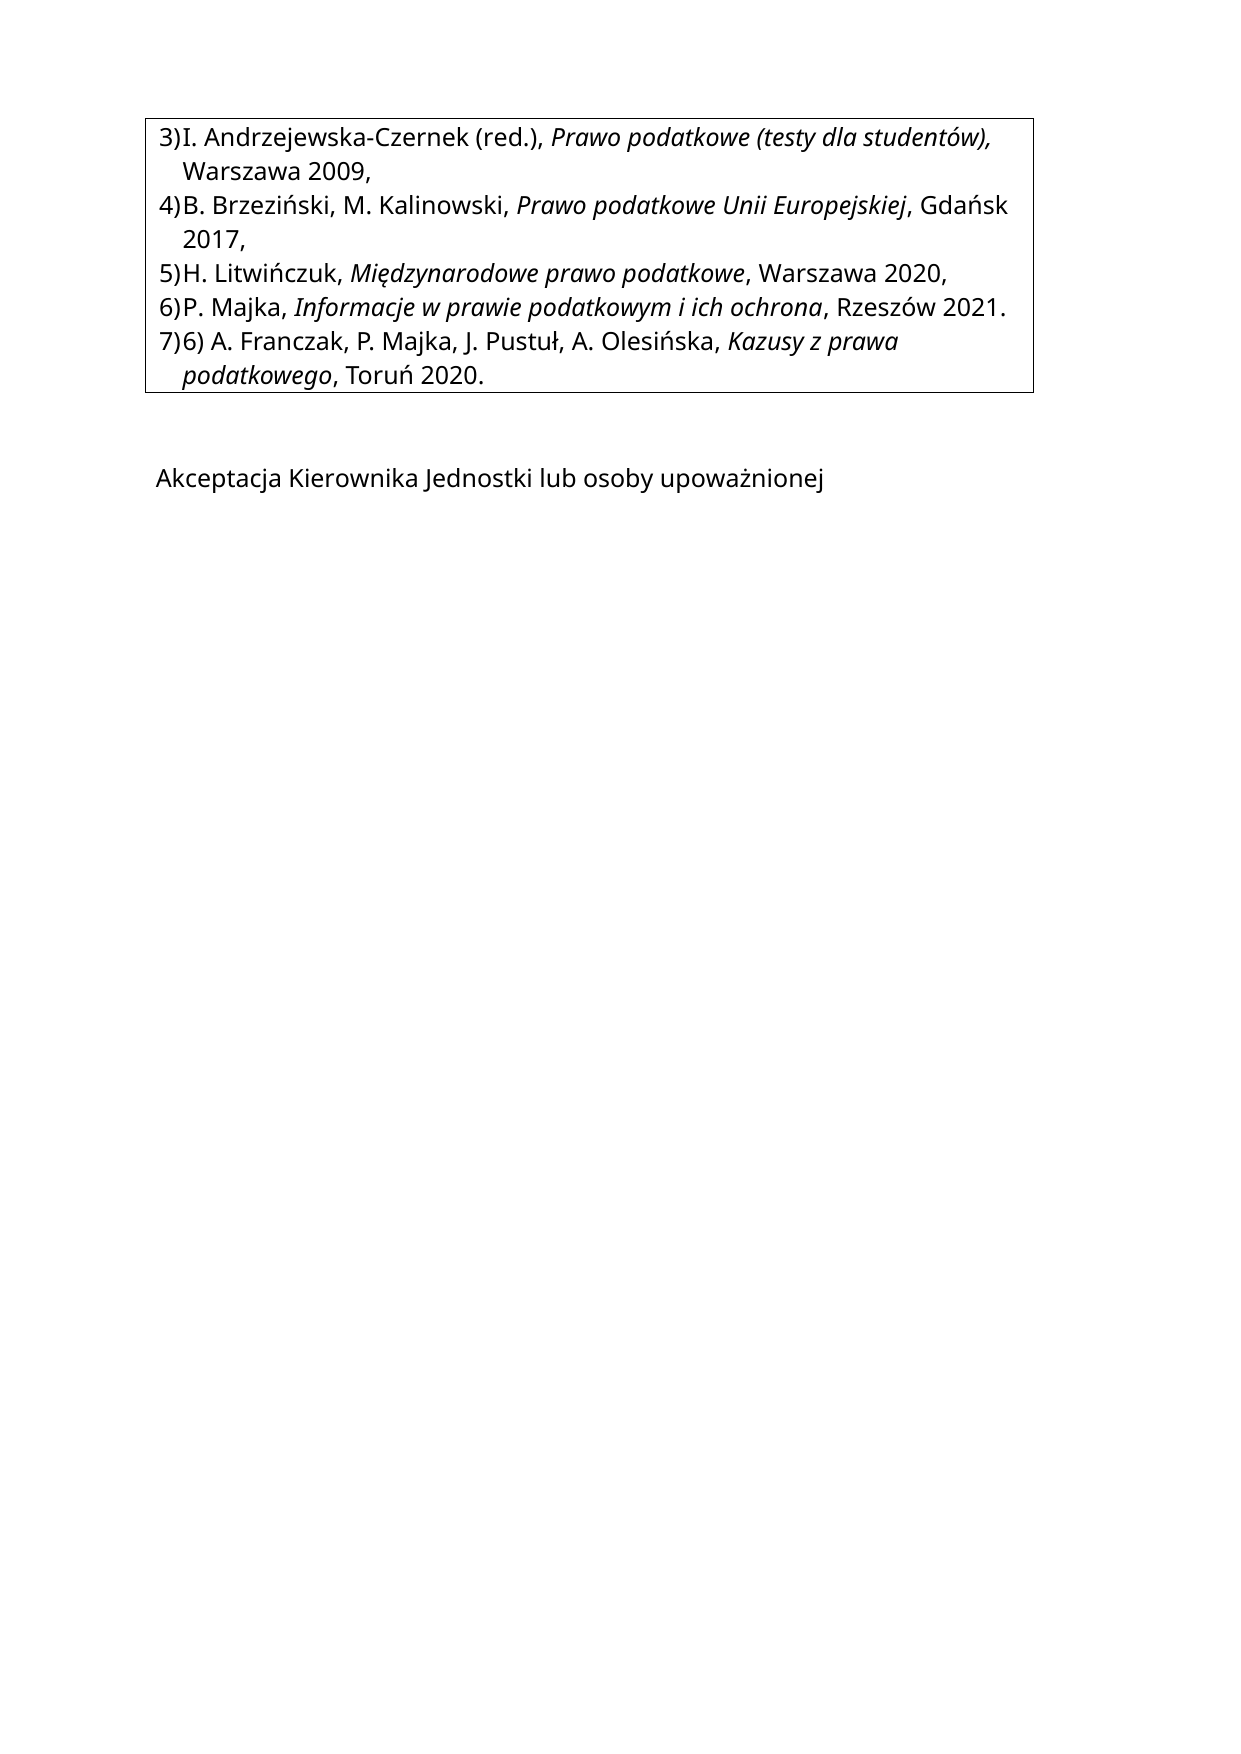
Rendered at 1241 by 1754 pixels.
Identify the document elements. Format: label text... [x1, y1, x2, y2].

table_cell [146, 119, 1033, 392]
text Akceptacja Kierownika Jednostki lub osoby upoważnionej [156, 461, 1122, 495]
